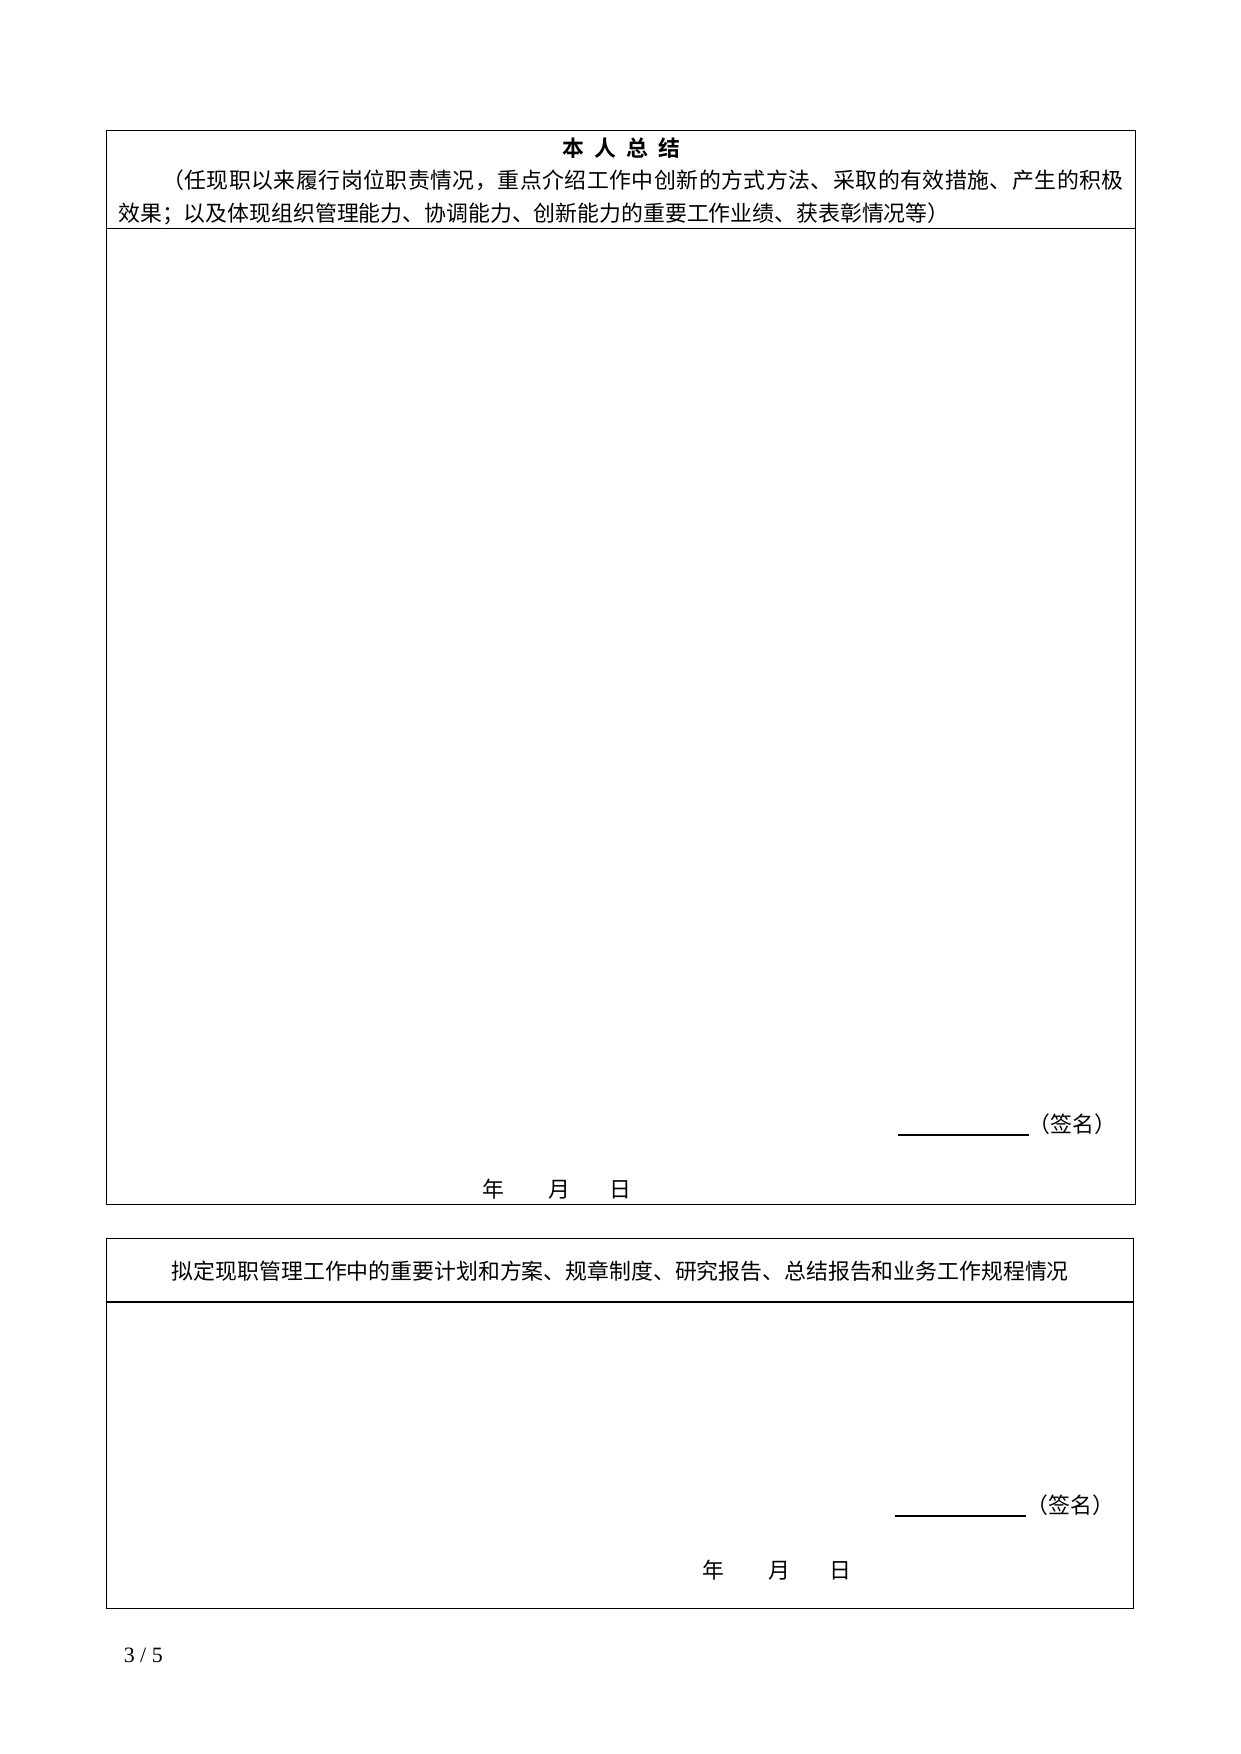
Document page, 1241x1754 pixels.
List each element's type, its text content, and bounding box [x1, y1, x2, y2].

table_cell （签名） 年 月 日 [107, 1303, 1133, 1608]
table_header 本 人 总 结 （任现职以来履行岗位职责情况，重点介绍工作中创新的方式方法、采取的有效措施、产生的积极效果；以及体现组织管理能力、协调能力、创新能力的重要工作业绩、获表彰情况等） [107, 131, 1135, 228]
table_header 拟定现职管理工作中的重要计划和方案、规章制度、研究报告、总结报告和业务工作规程情况 [107, 1239, 1133, 1301]
table_cell （签名） 年 月 日 [107, 229, 1135, 1204]
